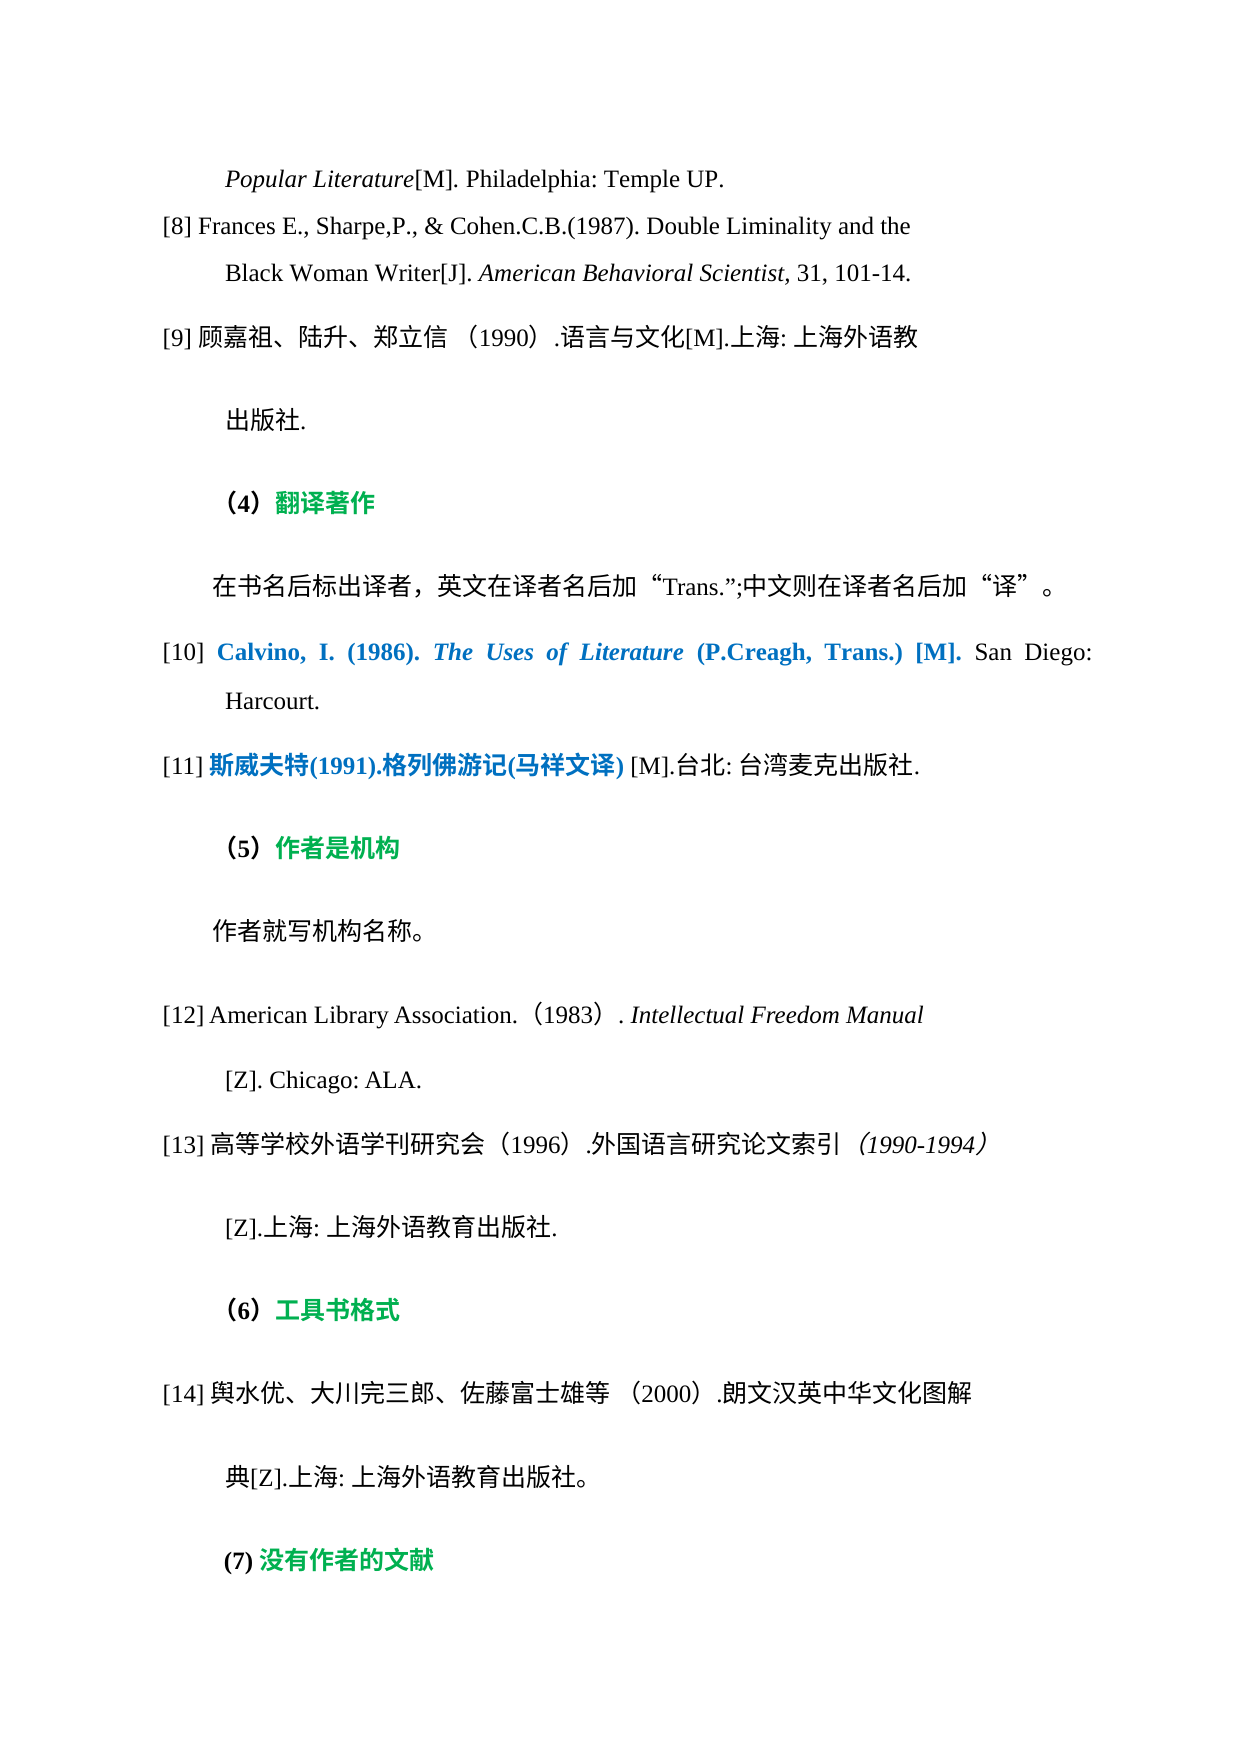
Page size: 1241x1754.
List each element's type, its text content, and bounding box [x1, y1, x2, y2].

text [10] Calvino, I. (1986). The Uses of Literature (P.Creagh, Trans.) [M]. San Diego: Harcourt. [162, 635, 1092, 716]
text [11] 斯威夫特(1991).格列佛游记(马祥文译) [M].台北: 台湾麦克出版社. [162, 731, 1092, 796]
text （6）工具书格式 [162, 1276, 1092, 1341]
text [Z].上海: 上海外语教育出版社. [225, 1193, 1092, 1258]
text 在书名后标出译者，英文在译者名后加“Trans.”;中文则在译者名后加“译”。 [162, 552, 1092, 617]
text 出版社. [225, 386, 1092, 451]
text （5）作者是机构 [162, 814, 1092, 879]
text 作者就写机构名称。 [162, 897, 1092, 962]
text [9] 顾嘉祖、陆升、郑立信 （1990）.语言与文化[M].上海: 上海外语教 [162, 303, 1092, 368]
text [Z]. Chicago: ALA. [225, 1063, 1092, 1096]
text Black Woman Writer[J]. American Behavioral Scientist, 31, 101-14. [225, 256, 1092, 288]
text (7) 没有作者的文献 [162, 1526, 1092, 1591]
text 典[Z].上海: 上海外语教育出版社。 [225, 1443, 1092, 1508]
text [14] 舆水优、大川完三郎、佐藤富士雄等 （2000）.朗文汉英中华文化图解 [162, 1359, 1092, 1424]
text [13] 高等学校外语学刊研究会（1996）.外国语言研究论文索引（1990-1994） [162, 1110, 1092, 1175]
text [8] Frances E., Sharpe,P., & Cohen.C.B.(1987). Double Liminality and the [162, 209, 1092, 241]
text [12] American Library Association.（1983）. Intellectual Freedom Manual [162, 980, 1092, 1045]
text Popular Literature[M]. Philadelphia: Temple UP. [225, 162, 1092, 194]
text （4）翻译著作 [162, 469, 1092, 534]
